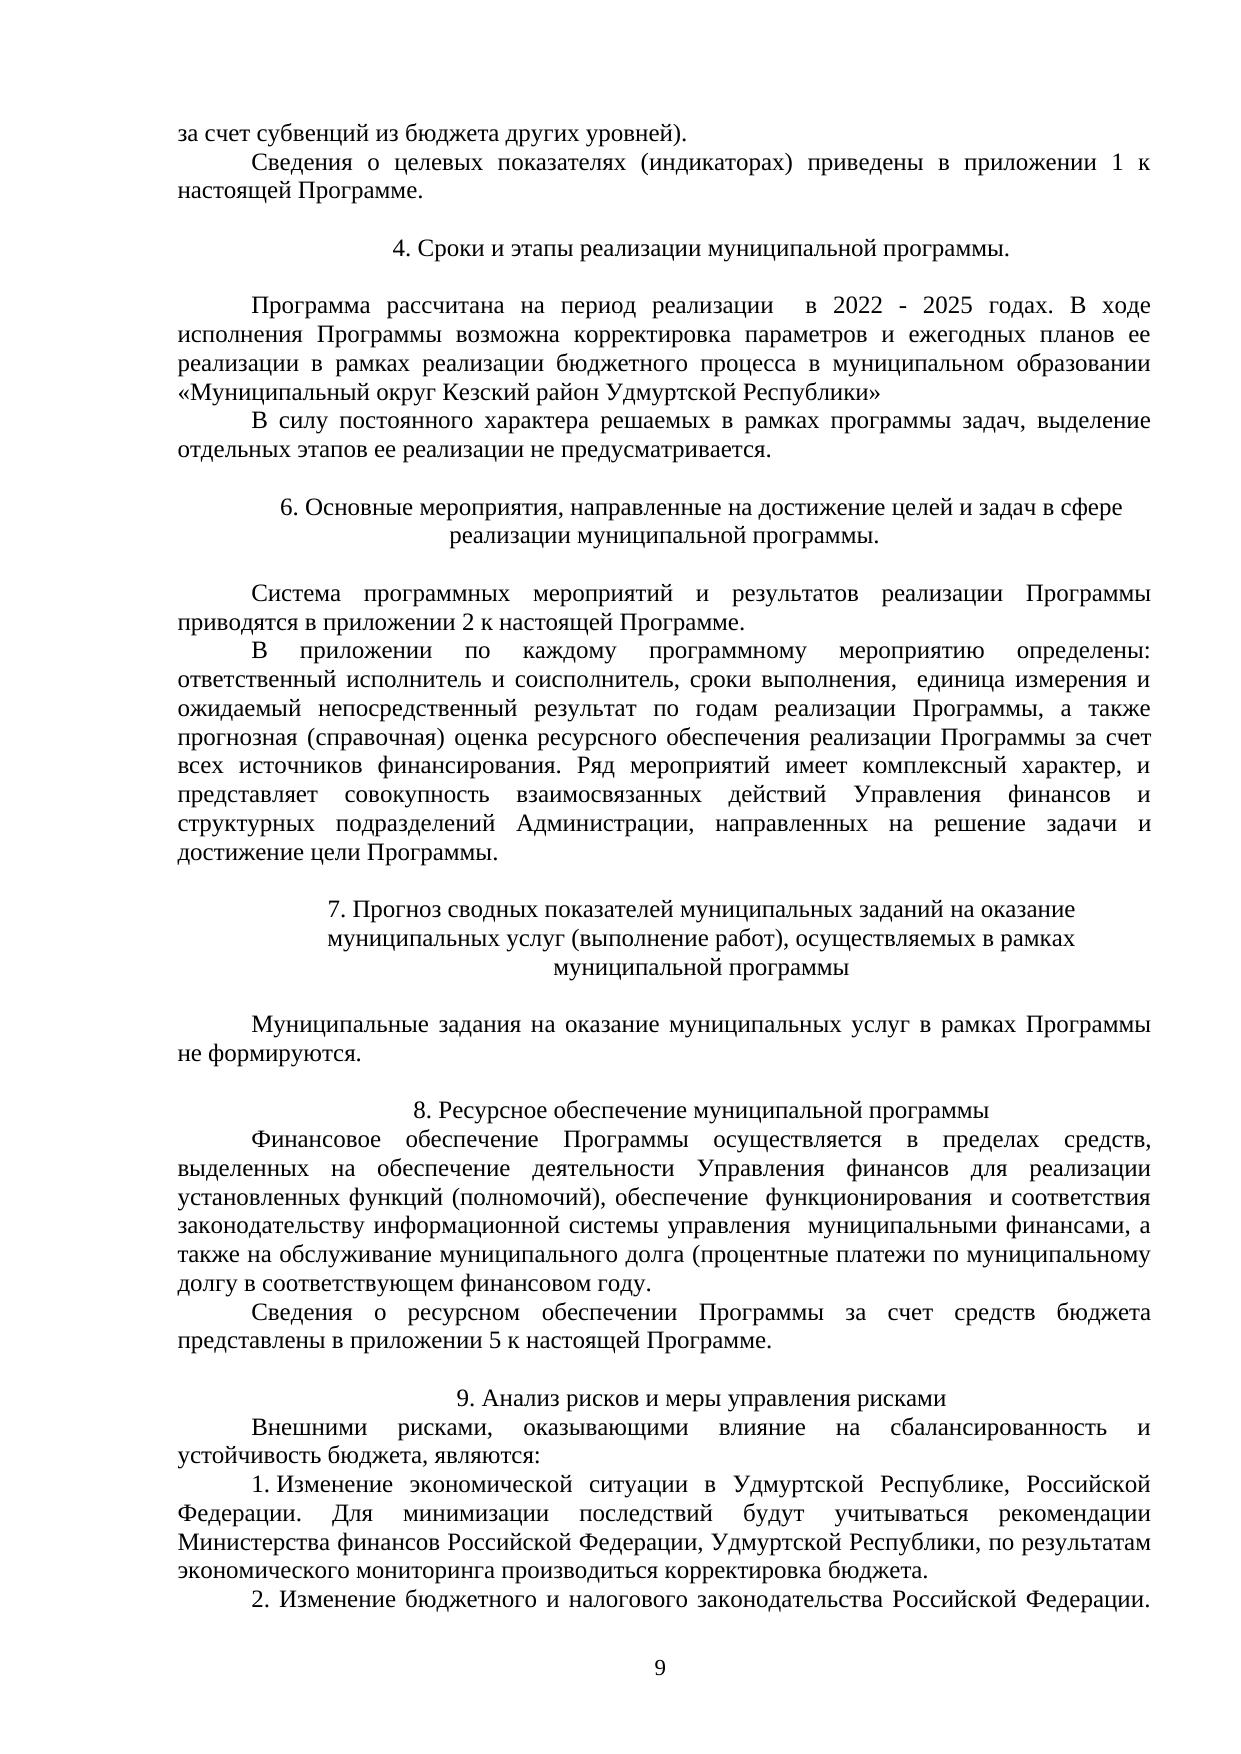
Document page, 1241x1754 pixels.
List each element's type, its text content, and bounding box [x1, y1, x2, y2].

text Система программных мероприятий и результатов реализации Программы приводятся в приложении 2 к настоящей Программе. [177, 578, 1152, 636]
text 9. Анализ рисков и меры управления рисками [177, 1383, 1152, 1412]
text Внешними рисками, оказывающими влияние на сбалансированность и устойчивость бюджета, являются: [177, 1412, 1152, 1469]
text Финансовое обеспечение Программы осуществляется в пределах средств, выделенных на обеспечение деятельности Управления финансов для реализации установленных функций (полномочий), обеспечение функционирования и соответствия законодательству информационной системы управления муниципальными финансами, а также на обслуживание муниципального долга (процентные платежи по муниципальному долгу в соответствующем финансовом году. [177, 1124, 1152, 1297]
text 6. Основные мероприятия, направленные на достижение целей и задач в сфере реализации муниципальной программы. [177, 492, 1152, 549]
text 8. Ресурсное обеспечение муниципальной программы [177, 1096, 1152, 1124]
text 1. Изменение экономической ситуации в Удмуртской Республике, Российской Федерации. Для минимизации последствий будут учитываться рекомендации Министерства финансов Российской Федерации, Удмуртской Республики, по результатам экономического мониторинга производиться корректировка бюджета. [177, 1469, 1152, 1584]
text Сведения о ресурсном обеспечении Программы за счет средств бюджета представлены в приложении 5 к настоящей Программе. [177, 1297, 1152, 1354]
text В приложении по каждому программному мероприятию определены: ответственный исполнитель и соисполнитель, сроки выполнения, единица измерения и ожидаемый непосредственный результат по годам реализации Программы, а также прогнозная (справочная) оценка ресурсного обеспечения реализации Программы за счет всех источников финансирования. Ряд мероприятий имеет комплексный характер, и представляет совокупность взаимосвязанных действий Управления финансов и структурных подразделений Администрации, направленных на решение задачи и достижение цели Программы. [177, 636, 1152, 866]
text 7. Прогноз сводных показателей муниципальных заданий на оказание муниципальных услуг (выполнение работ), осуществляемых в рамках муниципальной программы [251, 894, 1152, 981]
text 4. Сроки и этапы реализации муниципальной программы. [177, 233, 1152, 262]
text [177, 118, 1152, 147]
text Муниципальные задания на оказание муниципальных услуг в рамках Программы не формируются. [177, 1009, 1152, 1067]
text В силу постоянного характера решаемых в рамках программы задач, выделение отдельных этапов ее реализации не предусматривается. [177, 406, 1152, 463]
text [177, 1584, 1152, 1613]
text Программа рассчитана на период реализации в 2022 - 2025 годах. В ходе исполнения Программы возможна корректировка параметров и ежегодных планов ее реализации в рамках реализации бюджетного процесса в муниципальном образовании «Муниципальный округ Кезский район Удмуртской Республики» [177, 291, 1152, 406]
text Сведения о целевых показателях (индикаторах) приведены в приложении 1 к настоящей Программе. [177, 147, 1152, 204]
